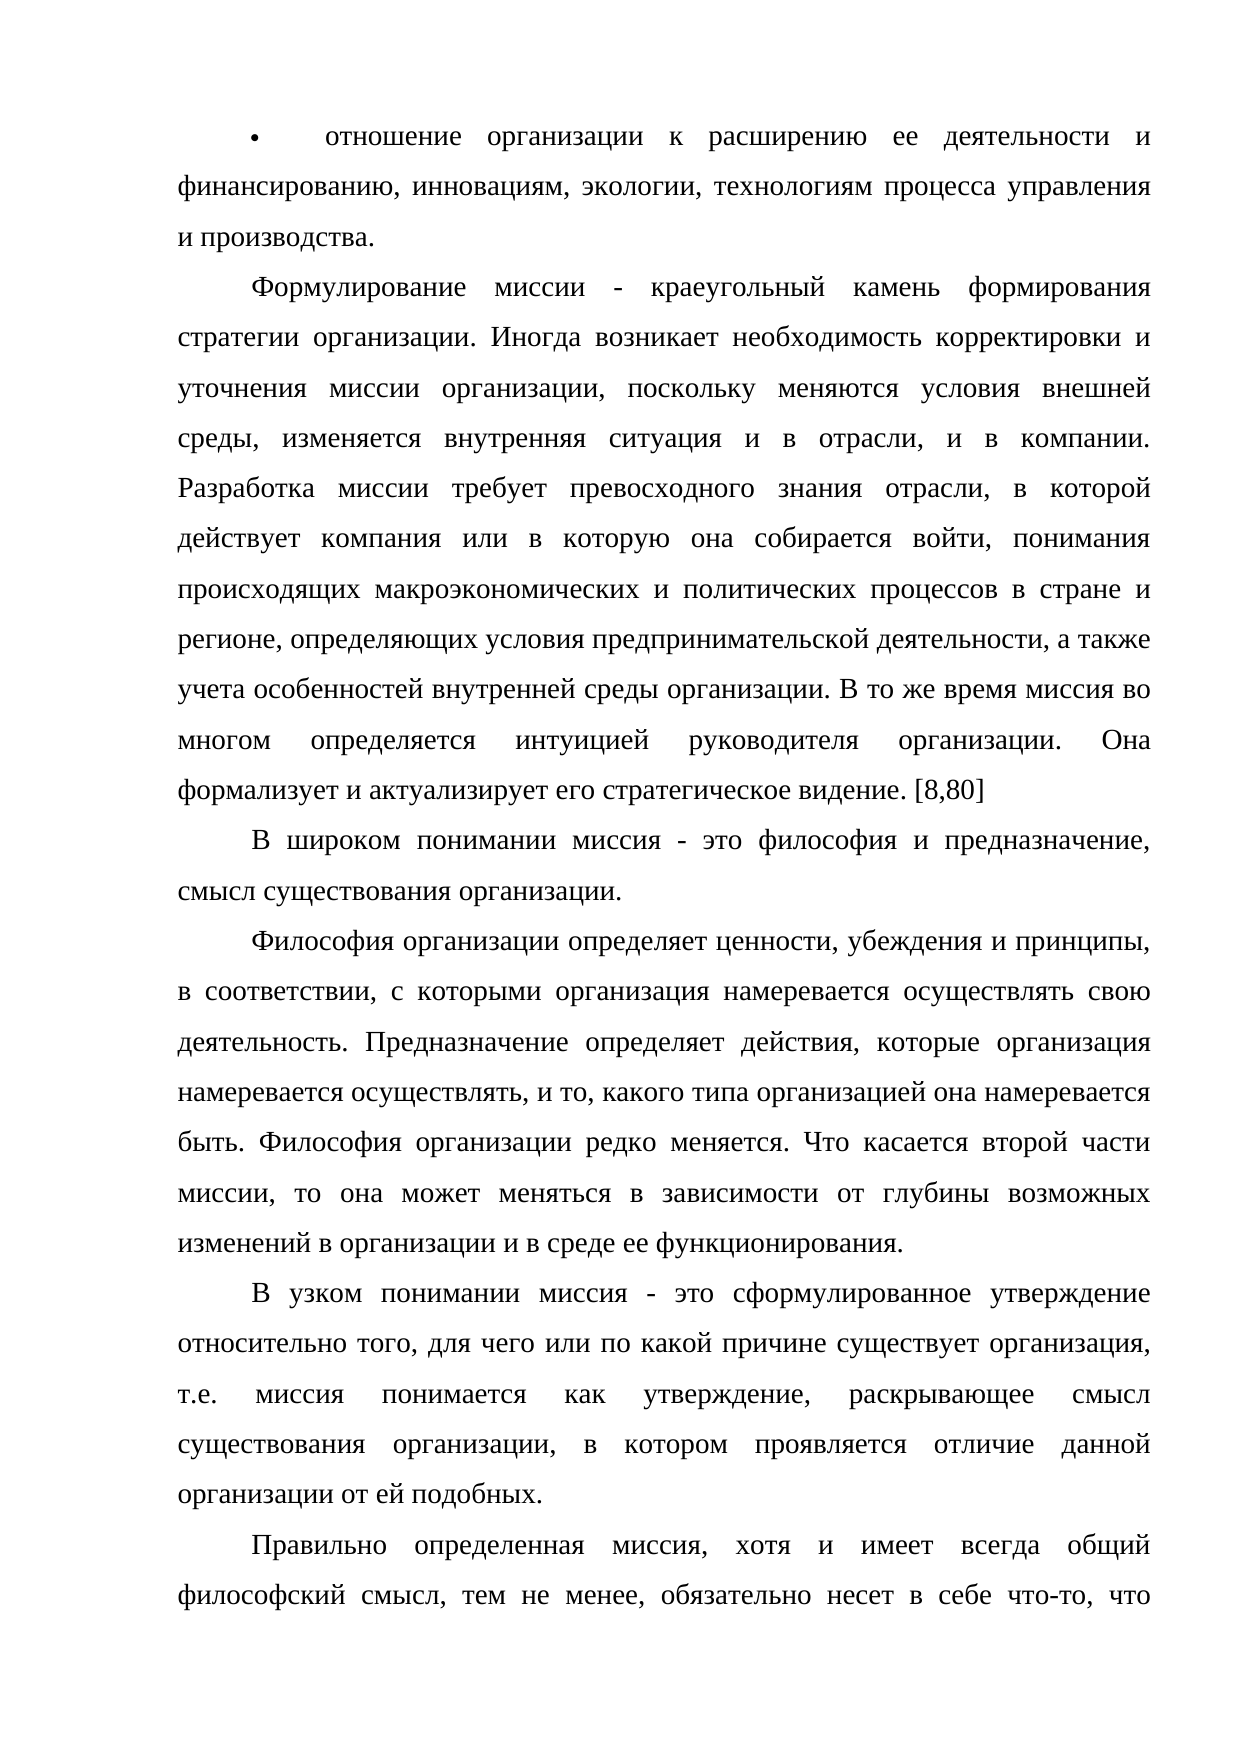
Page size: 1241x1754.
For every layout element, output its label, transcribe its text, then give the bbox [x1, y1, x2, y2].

text В широком понимании миссия - это философия и предназначение, смысл существования организации. [177, 822, 1152, 906]
text Философия организации определяет ценности, убеждения и принципы, в соответствии, с которыми организация намеревается осуществлять свою деятельность. Предназначение определяет действия, которые организация намеревается осуществлять, и то, какого типа организацией она намеревается быть. Философия организации редко меняется. Что касается второй части миссии, то она может меняться в зависимости от глубины возможных изменений в организации и в среде ее функционирования. [177, 923, 1152, 1258]
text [177, 1527, 1152, 1611]
text В узком понимании миссия - это сформулированное утверждение относительно того, для чего или по какой причине существует организация, т.е. миссия понимается как утверждение, раскрывающее смысл существования организации, в котором проявляется отличие данной организации от ей подобных. [177, 1275, 1152, 1510]
text Формулирование миссии - краеугольный камень формирования стратегии организации. Иногда возникает необходимость корректировки и уточнения миссии организации, поскольку меняются условия внешней среды, изменяется внутренняя ситуация и в отрасли, и в компании. Разработка миссии требует превосходного знания отрасли, в которой действует компания или в которую она собирается войти, понимания происходящих макроэкономических и политических процессов в стране и регионе, определяющих условия предпринимательской деятельности, а также учета особенностей внутренней среды организации. В то же время миссия во многом определяется интуицией руководителя организации. Она формализует и актуализирует его стратегическое видение. [8,80] [177, 269, 1152, 806]
list отношение организации к расширению ее деятельности и финансированию, инновациям, экологии, технологиям процесса управления и производства. [177, 118, 1152, 252]
